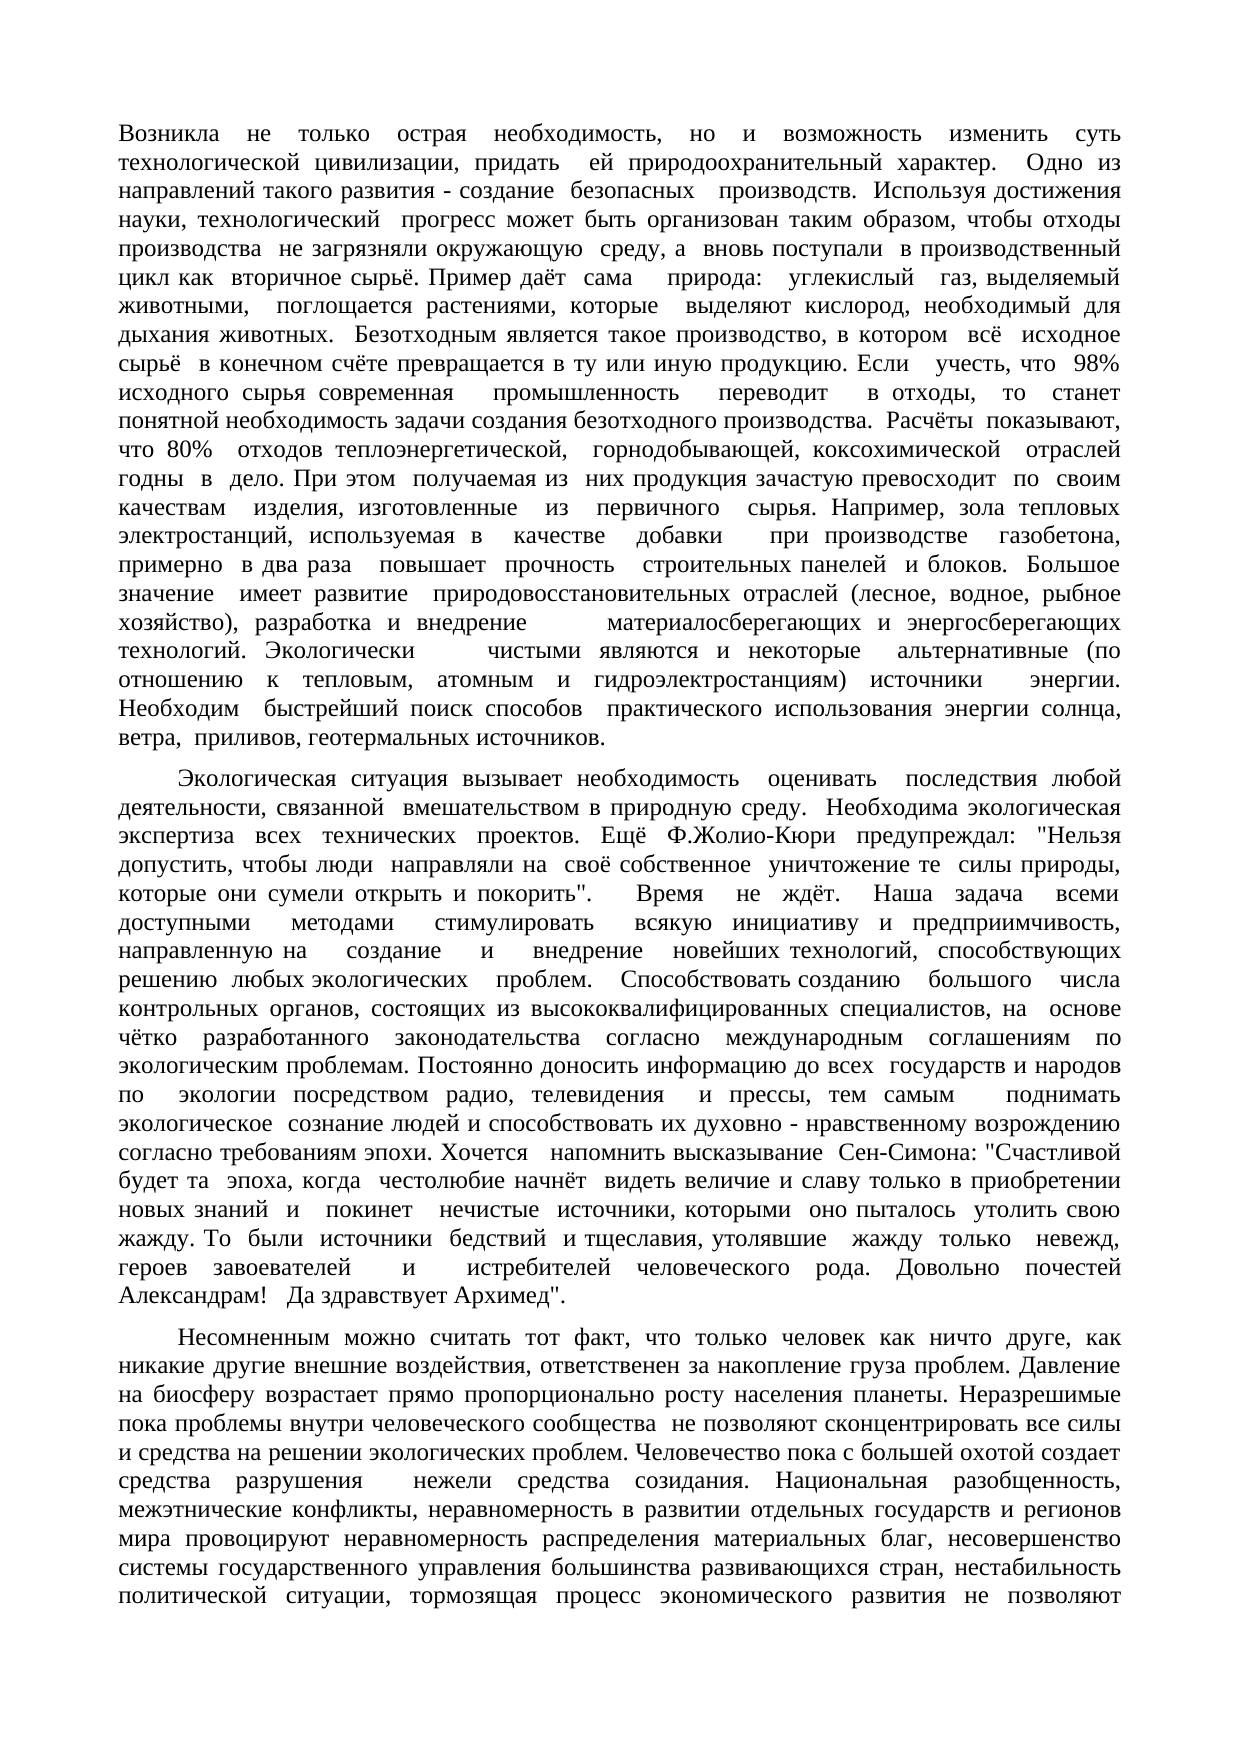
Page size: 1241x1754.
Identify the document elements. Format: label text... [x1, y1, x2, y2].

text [118, 1322, 1122, 1609]
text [118, 118, 1122, 751]
text Экологическая ситуация вызывает необходимость оценивать последствия любой деятельности, связанной вмешательством в природную среду. Необходима экологическая экспертиза всех технических проектов. Ещё Ф.Жолио-Кюри предупреждал: "Нельзя допустить, чтобы люди направляли на своё собственное уничтожение те силы природы, которые они сумели открыть и покорить". Время не ждёт. Наша задача всеми доступными методами стимулировать всякую инициативу и предприимчивость, направленную на создание и внедрение новейших технологий, способствующих решению любых экологических проблем. Способствовать созданию большого числа контрольных органов, состоящих из высококвалифицированных специалистов, на основе чётко разработанного законодательства согласно международным соглашениям по экологическим проблемам. Постоянно доносить информацию до всех государств и народов по экологии посредством радио, телевидения и прессы, тем самым поднимать экологическое сознание людей и способствовать их духовно - нравственному возрождению согласно требованиям эпохи. Хочется напомнить высказывание Сен-Симона: "Счастливой будет та эпоха, когда честолюбие начнёт видеть величие и славу только в приобретении новых знаний и покинет нечистые источники, которыми оно пыталось утолить свою жажду. То были источники бедствий и тщеславия, утолявшие жажду только невежд, героев завоевателей и истребителей человеческого рода. Довольно почестей Александрам! Да здравствует Архимед". [118, 763, 1122, 1309]
